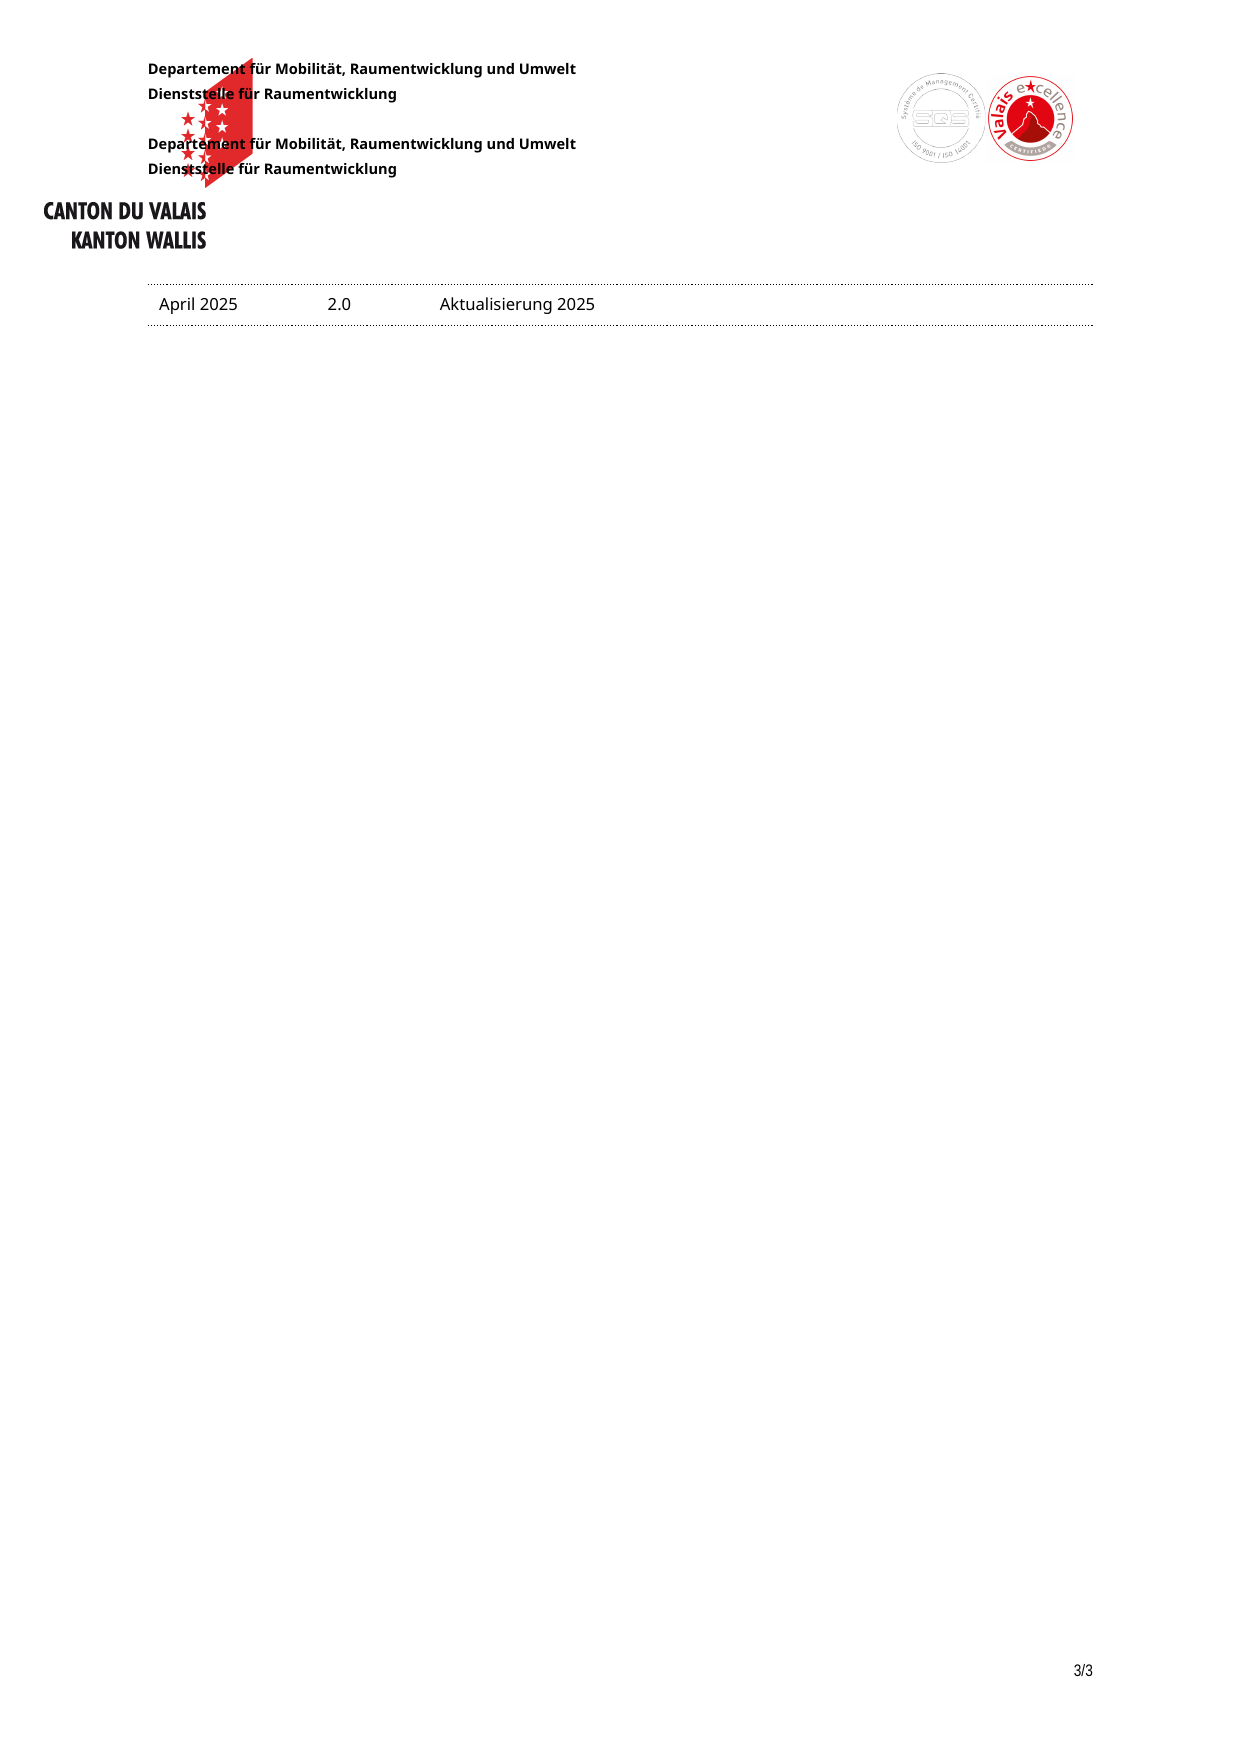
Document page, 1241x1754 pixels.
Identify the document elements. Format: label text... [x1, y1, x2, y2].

table_cell 2.0 [316, 284, 428, 325]
table_cell April 2025 [148, 284, 316, 325]
table_cell Aktualisierung 2025 [428, 284, 1093, 325]
picture [33, 58, 253, 249]
picture [986, 74, 1075, 163]
